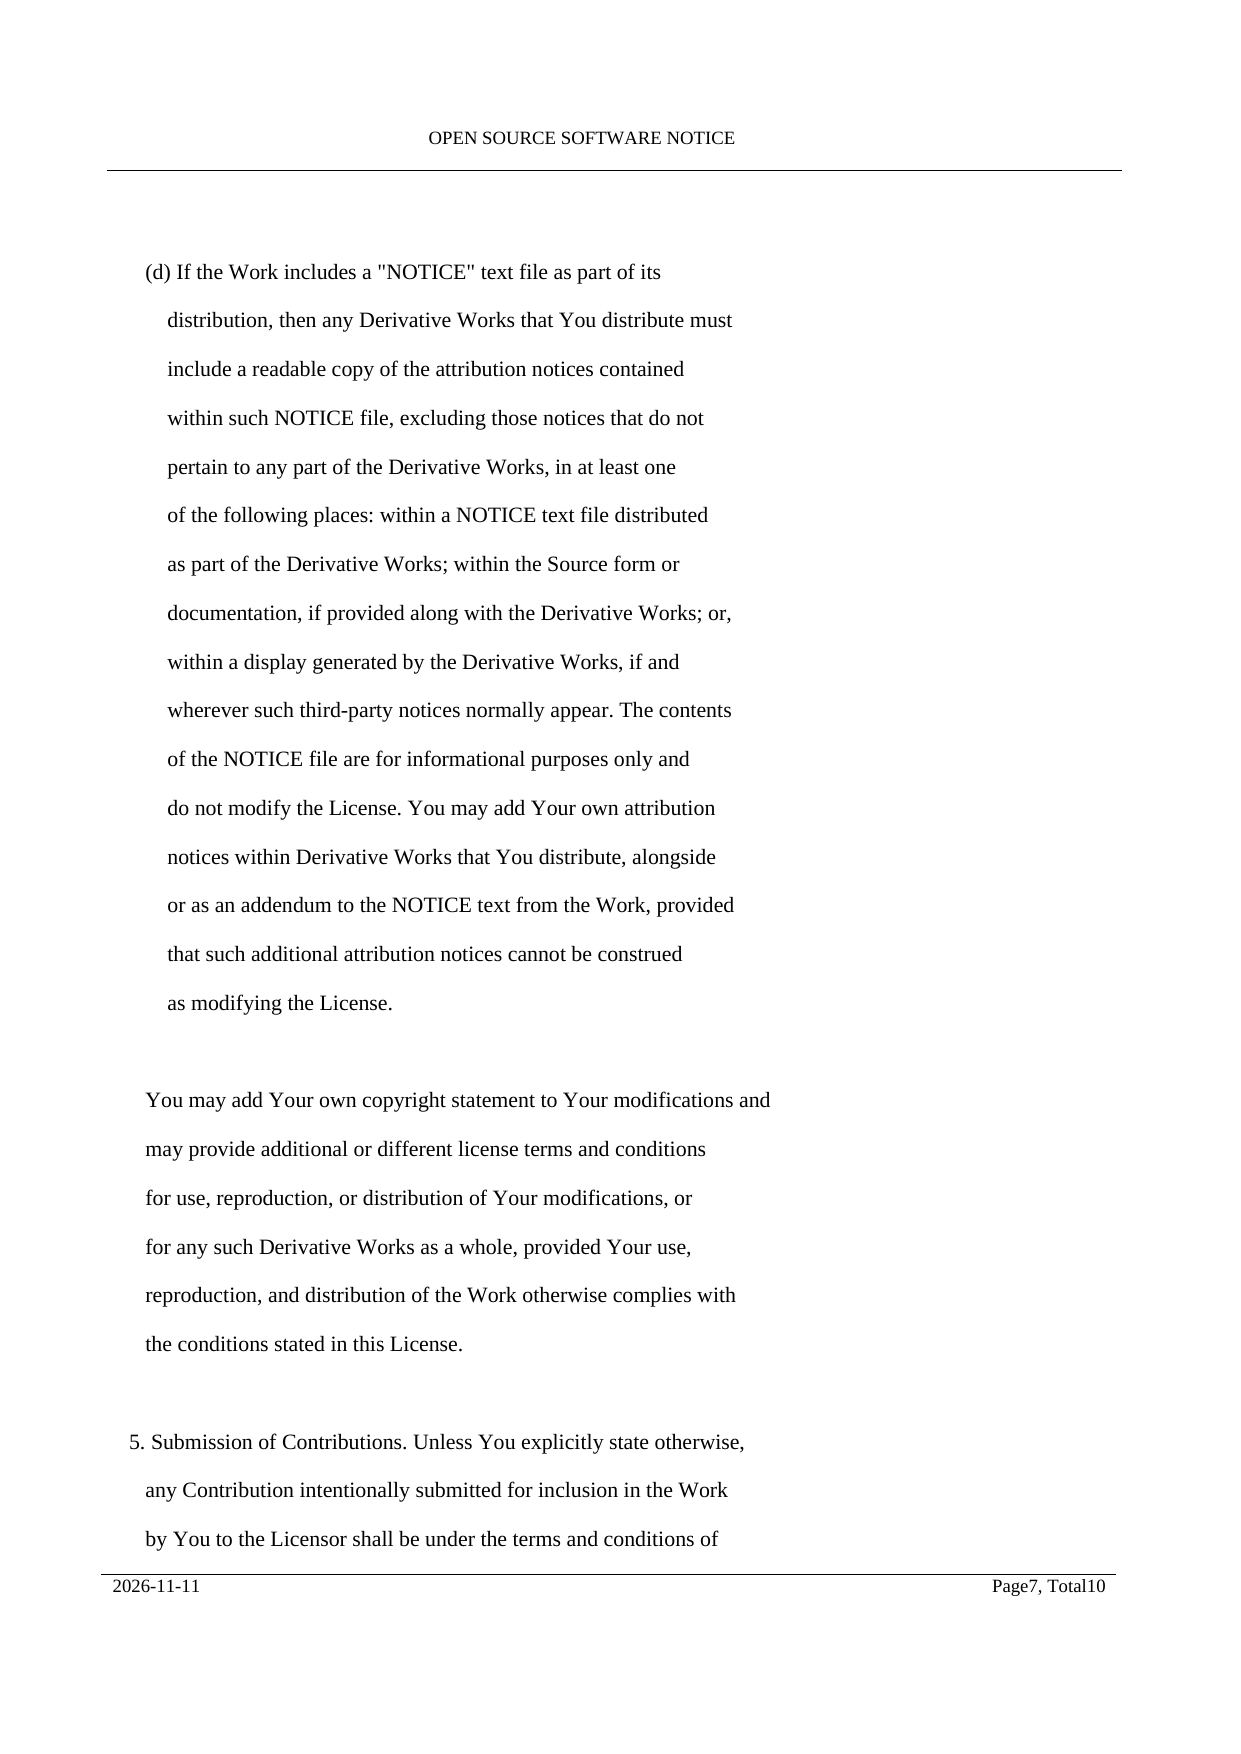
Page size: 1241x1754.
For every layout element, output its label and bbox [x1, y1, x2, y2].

text [112, 206, 1128, 1555]
